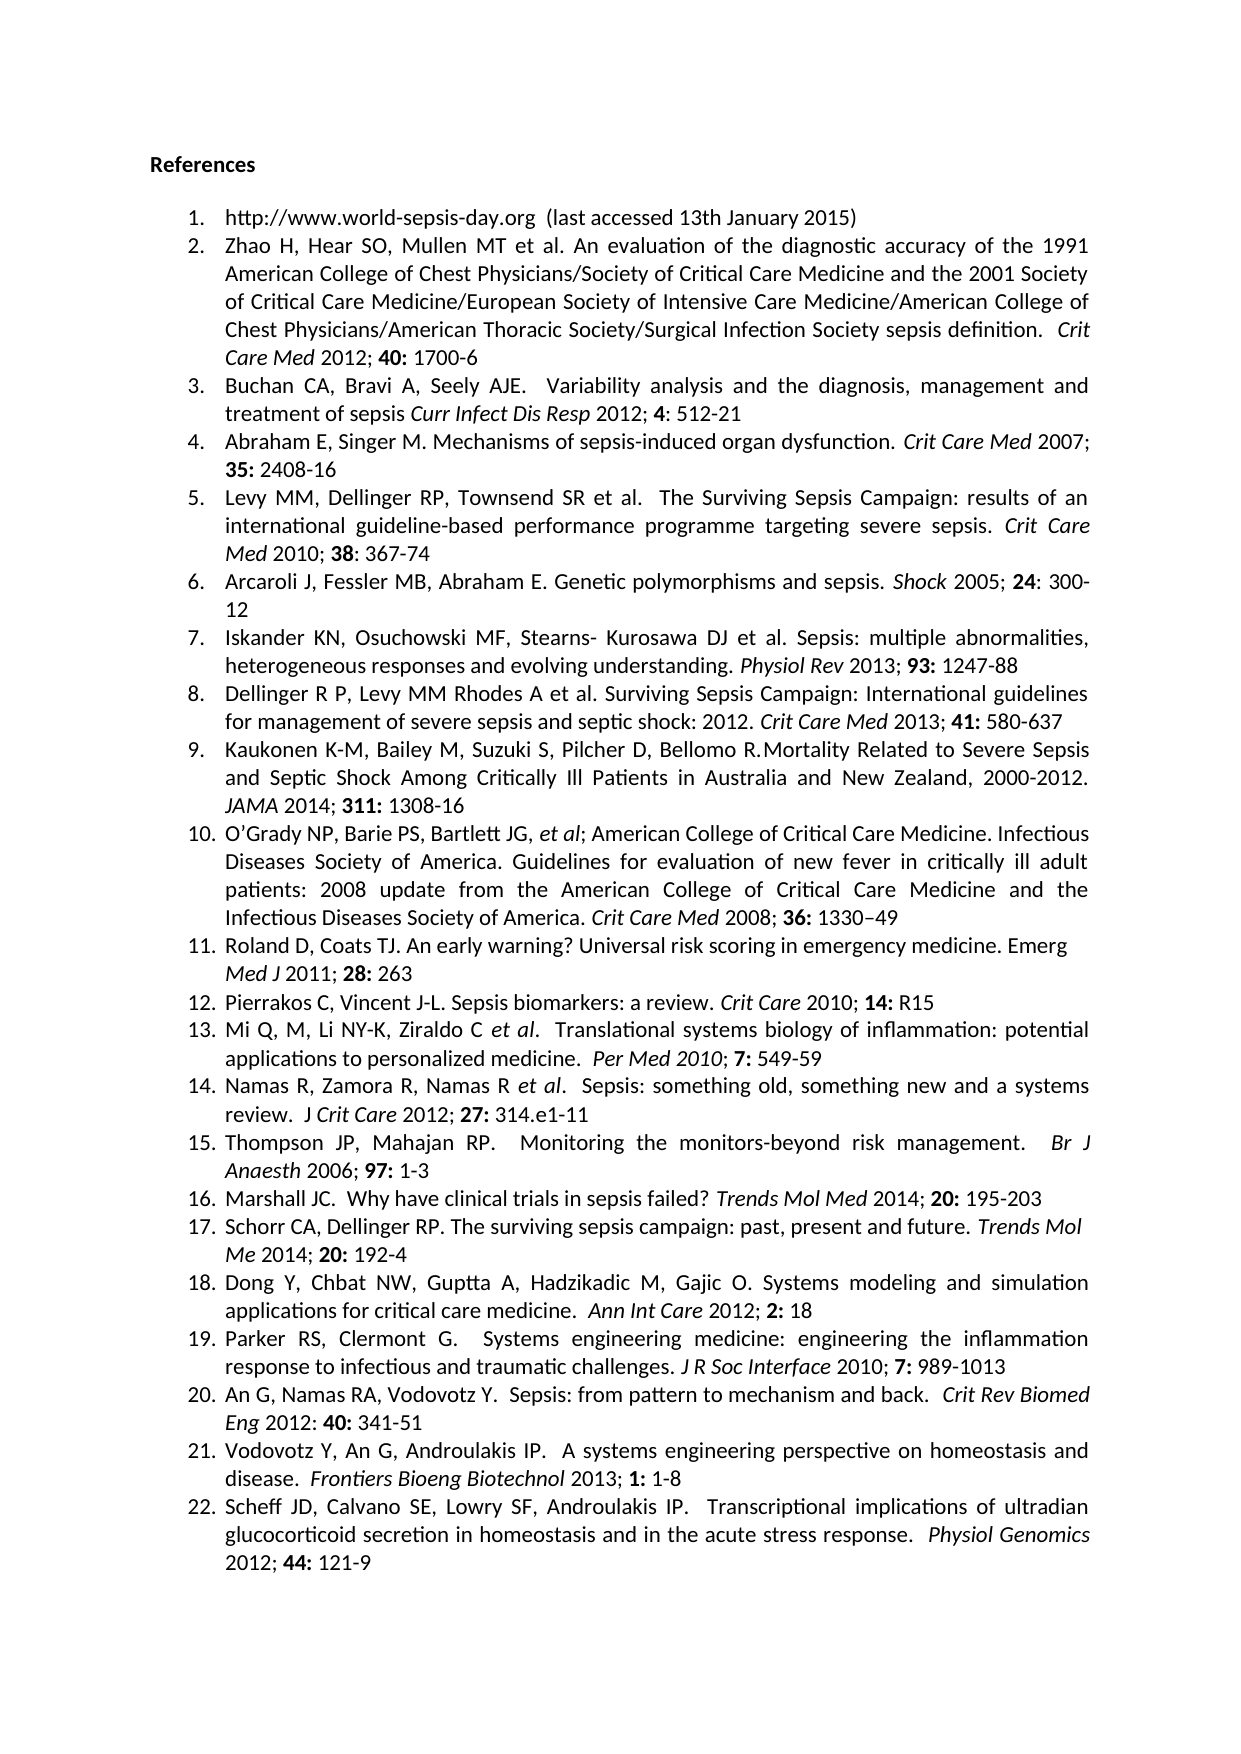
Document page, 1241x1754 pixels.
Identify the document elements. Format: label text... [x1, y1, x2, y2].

list An G, Namas RA, Vodovotz Y. Sepsis: from pattern to mechanism and back. Crit Rev Biomed Eng 2012: 40: 341-51 [187, 1380, 1090, 1436]
list Parker RS, Clermont G. Systems engineering medicine: engineering the inflammation response to infectious and traumatic challenges. J R Soc Interface 2010; 7: 989-1013 [187, 1324, 1090, 1380]
list Abraham E, Singer M. Mechanisms of sepsis-induced organ dysfunction. Crit Care Med 2007; 35: 2408-16 [187, 427, 1090, 483]
list Pierrakos C, Vincent J-L. Sepsis biomarkers: a review. Crit Care 2010; 14: R15 [187, 988, 1090, 1016]
list Buchan CA, Bravi A, Seely AJE. Variability analysis and the diagnosis, management and treatment of sepsis Curr Infect Dis Resp 2012; 4: 512-21 [187, 371, 1090, 427]
list Kaukonen K-M, Bailey M, Suzuki S, Pilcher D, Bellomo R.Mortality Related to Severe Sepsis and Septic Shock Among Critically Ill Patients in Australia and New Zealand, 2000-2012. JAMA 2014; 311: 1308-16 [187, 735, 1090, 819]
list Namas R, Zamora R, Namas R et al. Sepsis: something old, something new and a systems review. J Crit Care 2012; 27: 314.e1-11 [187, 1072, 1090, 1128]
list Marshall JC. Why have clinical trials in sepsis failed? Trends Mol Med 2014; 20: 195-203 [187, 1184, 1090, 1212]
list Levy MM, Dellinger RP, Townsend SR et al. The Surviving Sepsis Campaign: results of an international guideline-based performance programme targeting severe sepsis. Crit Care Med 2010; 38: 367-74 [187, 483, 1090, 567]
list Dong Y, Chbat NW, Guptta A, Hadzikadic M, Gajic O. Systems modeling and simulation applications for critical care medicine. Ann Int Care 2012; 2: 18 [187, 1268, 1090, 1324]
list Dellinger R P, Levy MM Rhodes A et al. Surviving Sepsis Campaign: International guidelines for management of severe sepsis and septic shock: 2012. Crit Care Med 2013; 41: 580-637 [187, 679, 1090, 735]
list Mi Q, M, Li NY-K, Ziraldo C et al. Translational systems biology of inflammation: potential applications to personalized medicine. Per Med 2010; 7: 549-59 [187, 1016, 1090, 1072]
list Thompson JP, Mahajan RP. Monitoring the monitors-beyond risk management. Br J Anaesth 2006; 97: 1-3 [187, 1128, 1090, 1184]
list O’Grady NP, Barie PS, Bartlett JG, et al; American College of Critical Care Medicine. Infectious Diseases Society of America. Guidelines for evaluation of new fever in critically ill adult patients: 2008 update from the American College of Critical Care Medicine and the Infectious Diseases Society of America. Crit Care Med 2008; 36: 1330–49 [187, 819, 1090, 932]
list Scheff JD, Calvano SE, Lowry SF, Androulakis IP. Transcriptional implications of ultradian glucocorticoid secretion in homeostasis and in the acute stress response. Physiol Genomics 2012; 44: 121-9 [187, 1492, 1090, 1576]
list Arcaroli J, Fessler MB, Abraham E. Genetic polymorphisms and sepsis. Shock 2005; 24: 300-12 [187, 567, 1090, 623]
list http://www.world-sepsis-day.org (last accessed 13th January 2015) [187, 203, 1090, 231]
list Schorr CA, Dellinger RP. The surviving sepsis campaign: past, present and future. Trends Mol Me 2014; 20: 192-4 [187, 1212, 1090, 1268]
list Zhao H, Hear SO, Mullen MT et al. An evaluation of the diagnostic accuracy of the 1991 American College of Chest Physicians/Society of Critical Care Medicine and the 2001 Society of Critical Care Medicine/European Society of Intensive Care Medicine/American College of Chest Physicians/American Thoracic Society/Surgical Infection Society sepsis definition. Crit Care Med 2012; 40: 1700-6 [187, 231, 1090, 371]
list Vodovotz Y, An G, Androulakis IP. A systems engineering perspective on homeostasis and disease. Frontiers Bioeng Biotechnol 2013; 1: 1-8 [187, 1436, 1090, 1492]
list Iskander KN, Osuchowski MF, Stearns- Kurosawa DJ et al. Sepsis: multiple abnormalities, heterogeneous responses and evolving understanding. Physiol Rev 2013; 93: 1247-88 [187, 623, 1090, 679]
text References [150, 150, 1090, 178]
list Roland D, Coats TJ. An early warning? Universal risk scoring in emergency medicine. Emerg Med J 2011; 28: 263 [187, 932, 1090, 988]
